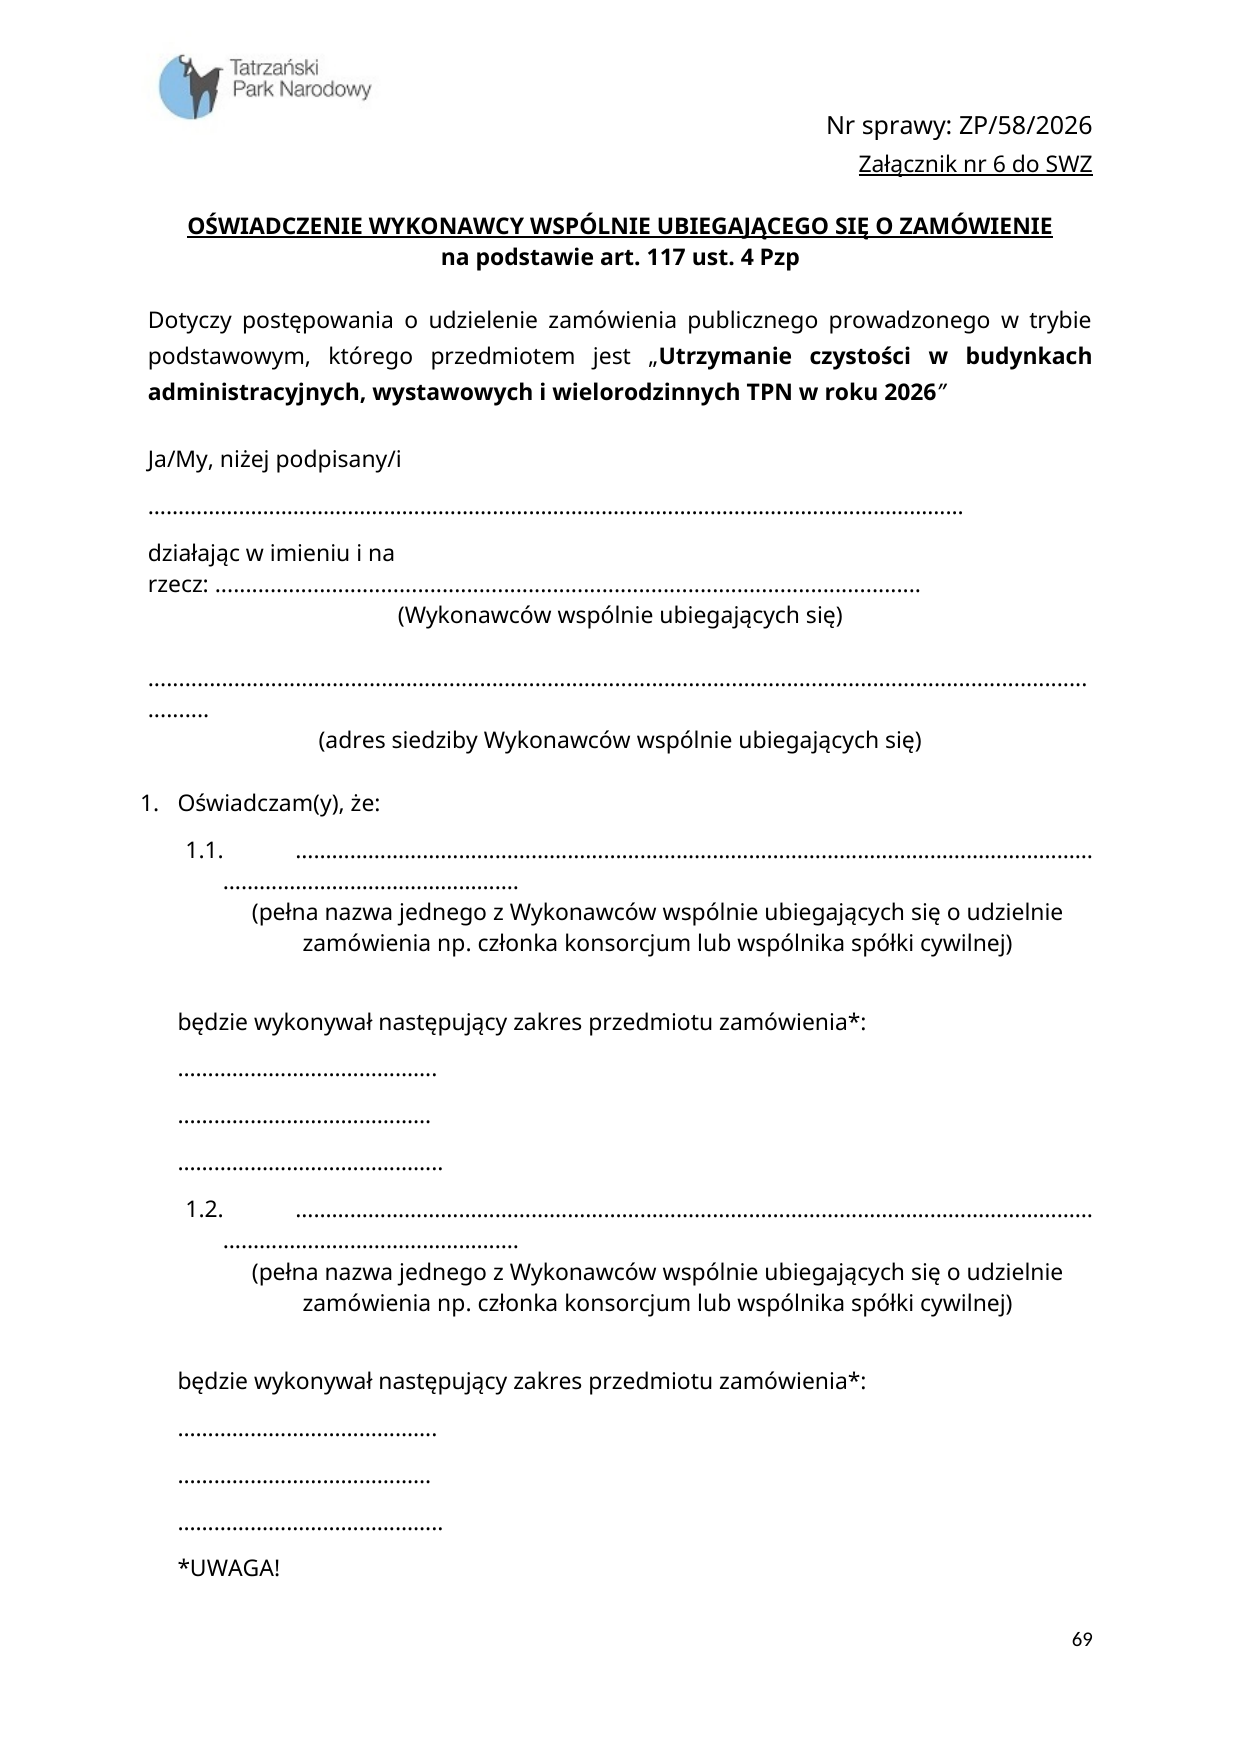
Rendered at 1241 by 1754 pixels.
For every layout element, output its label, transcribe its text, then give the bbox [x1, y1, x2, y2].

text działając w imieniu i na rzecz: ................................................................................................................... [148, 537, 1093, 599]
text Dotyczy postępowania o udzielenie zamówienia publicznego prowadzonego w trybie podstawowym, którego przedmiotem jest „Utrzymanie czystości w budynkach administracyjnych, wystawowych i wielorodzinnych TPN w roku 2026” [148, 304, 1093, 407]
list …………………………………… [177, 1458, 1093, 1490]
list ……………………………………. [177, 1052, 1093, 1083]
text (Wykonawców wspólnie ubiegających się) [148, 599, 1093, 630]
list będzie wykonywał następujący zakres przedmiotu zamówienia*: [177, 1005, 1093, 1037]
list ………………………………………………………………………………………………………………………………………………………………. [185, 833, 1093, 896]
list ……………………………………. [177, 1412, 1093, 1443]
list …………………………………… [177, 1099, 1093, 1130]
list …………………………………….. [177, 1505, 1093, 1537]
list Oświadczam(y), że: [140, 787, 1093, 818]
list (pełna nazwa jednego z Wykonawców wspólnie ubiegających się o udzielnie zamówienia np. członka konsorcjum lub wspólnika spółki cywilnej) [223, 1255, 1093, 1318]
text OŚWIADCZENIE WYKONAWCY WSPÓLNIE UBIEGAJĄCEGO SIĘ O ZAMÓWIENIE [148, 210, 1093, 241]
list (pełna nazwa jednego z Wykonawców wspólnie ubiegających się o udzielnie zamówienia np. członka konsorcjum lub wspólnika spółki cywilnej) [223, 896, 1093, 958]
picture [125, 9, 408, 146]
list …………………………………….. [177, 1146, 1093, 1177]
text Załącznik nr 6 do SWZ [148, 148, 1093, 179]
list będzie wykonywał następujący zakres przedmiotu zamówienia*: [177, 1365, 1093, 1396]
text Ja/My, niżej podpisany/i ……………………………………………………………………………………………………………………… [148, 443, 1093, 521]
list *UWAGA! [177, 1552, 1093, 1583]
text na podstawie art. 117 ust. 4 Pzp [148, 241, 1093, 273]
text ................................................................................................................................................................... [148, 662, 1093, 724]
list ………………………………………………………………………………………………………………………………………………………………. [185, 1193, 1093, 1255]
text (adres siedziby Wykonawców wspólnie ubiegających się) [148, 724, 1093, 755]
